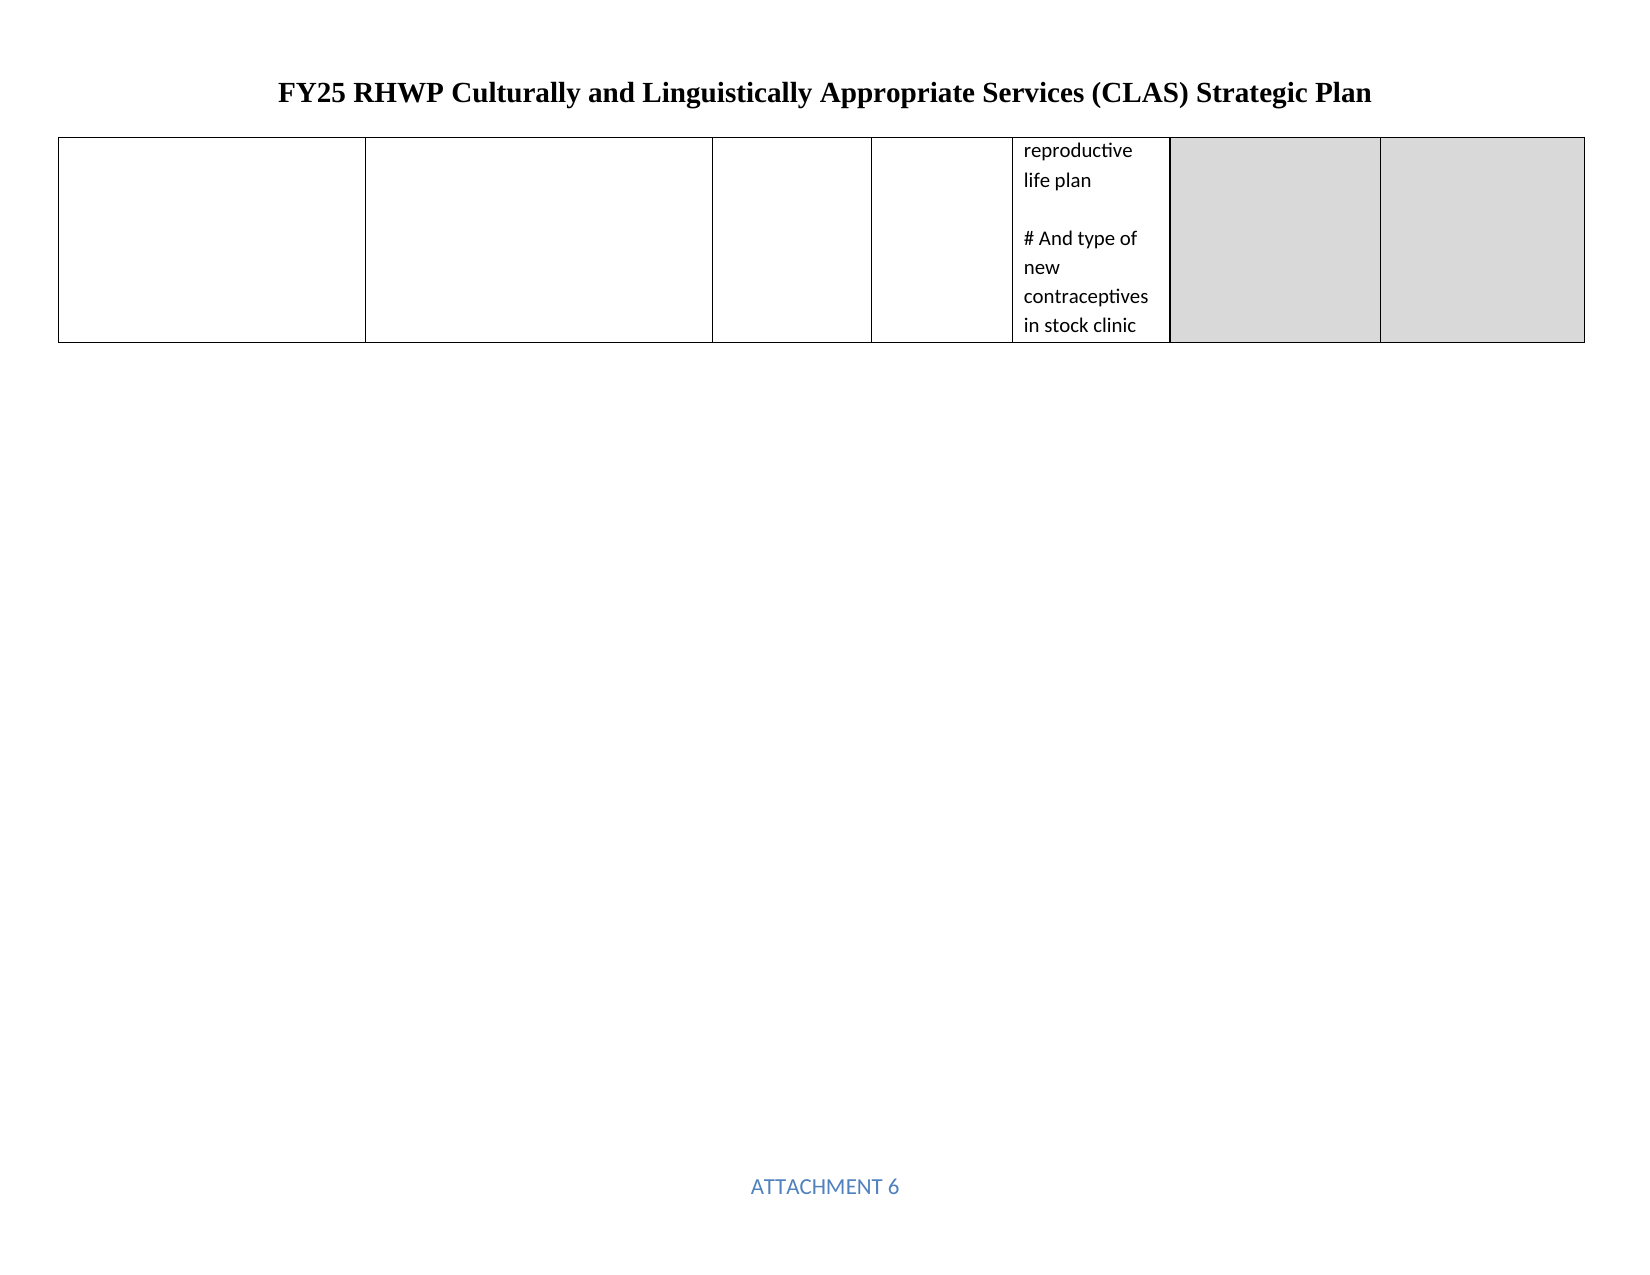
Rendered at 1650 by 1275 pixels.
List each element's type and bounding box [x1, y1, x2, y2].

table_cell [1171, 138, 1380, 342]
table_cell [1381, 138, 1584, 342]
table_cell [872, 138, 1012, 342]
table_cell [713, 138, 871, 342]
table_cell [59, 138, 365, 342]
table_cell [366, 138, 712, 342]
table_cell [1013, 138, 1169, 342]
